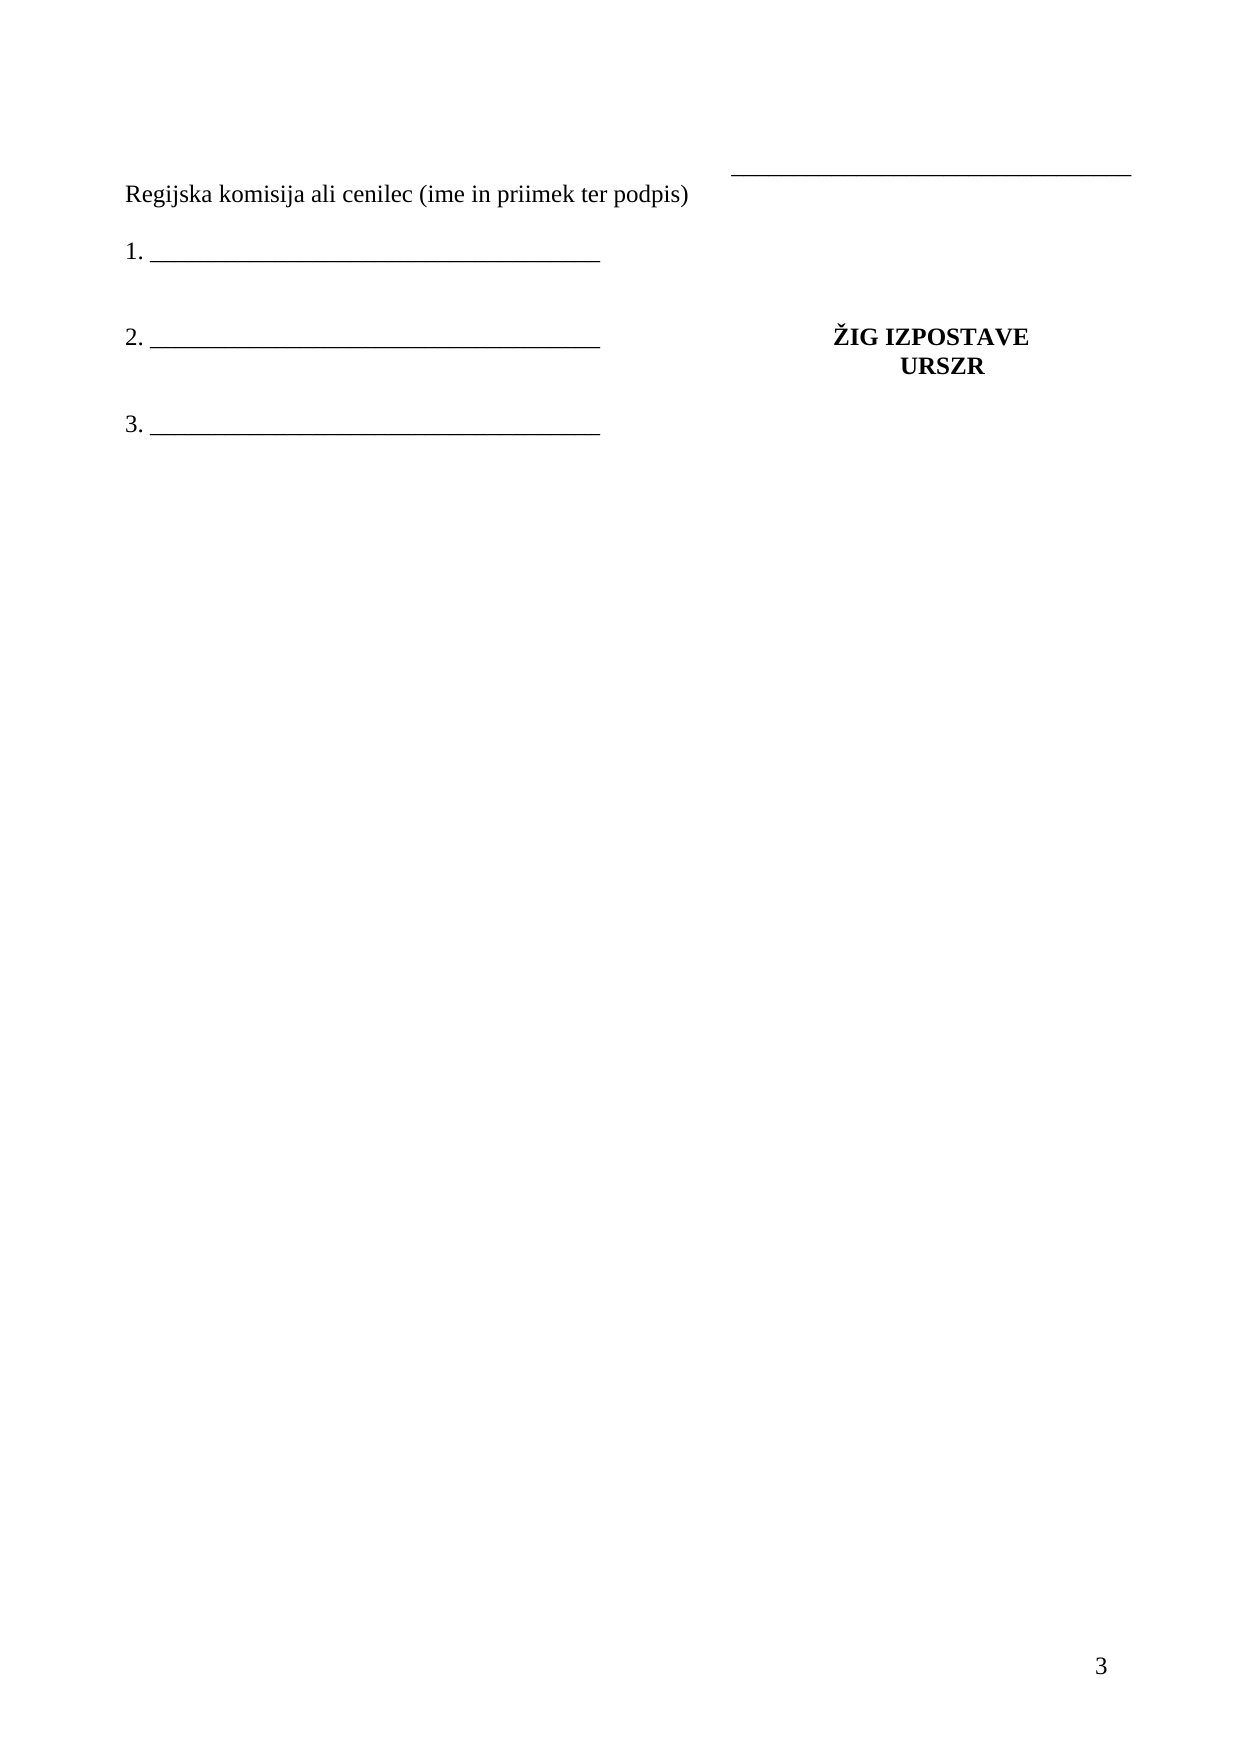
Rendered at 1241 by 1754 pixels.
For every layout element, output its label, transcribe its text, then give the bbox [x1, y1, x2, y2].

text 1. ____________________________________ [125, 236, 1107, 265]
text 2. ____________________________________ ŽIG IZPOSTAVE [125, 322, 1107, 351]
text ________________________________ [125, 150, 1107, 179]
text URSZR [125, 351, 1107, 380]
text 3. ____________________________________ [125, 409, 1107, 437]
text Regijska komisija ali cenilec (ime in priimek ter podpis) [125, 179, 1107, 207]
